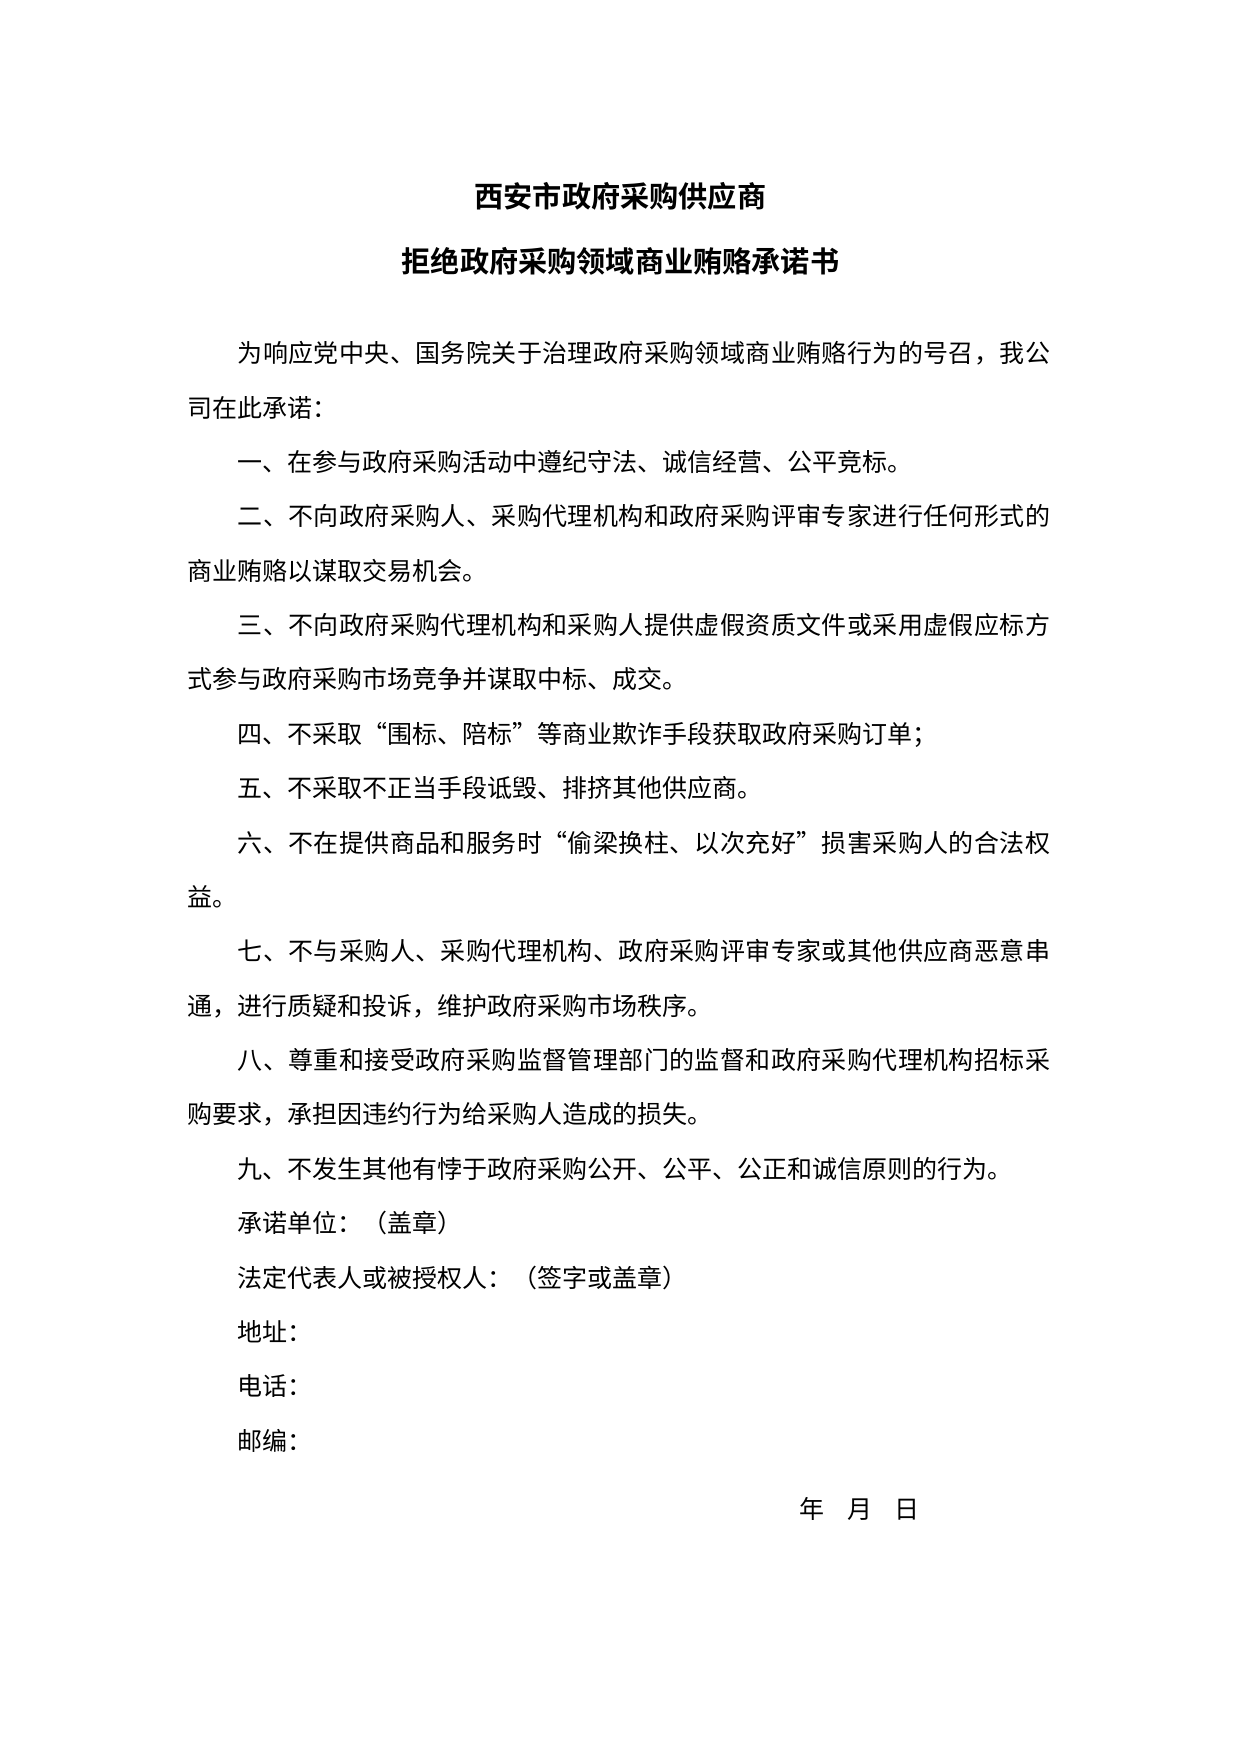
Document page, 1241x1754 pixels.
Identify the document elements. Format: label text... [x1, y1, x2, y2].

text 一、在参与政府采购活动中遵纪守法、诚信经营、公平竞标。 [187, 442, 1053, 479]
text 承诺单位：（盖章） [238, 1204, 1053, 1240]
text 拒绝政府采购领域商业贿赂承诺书 [187, 227, 1053, 292]
text 邮编： [238, 1421, 1053, 1457]
text 西安市政府采购供应商 [187, 162, 1053, 227]
text 六、不在提供商品和服务时“偷梁换柱、以次充好”损害采购人的合法权益。 [187, 823, 1053, 914]
text 年 月 日 [187, 1476, 1053, 1541]
text 二、不向政府采购人、采购代理机构和政府采购评审专家进行任何形式的商业贿赂以谋取交易机会。 [187, 497, 1053, 587]
text 五、不采取不正当手段诋毁、排挤其他供应商。 [187, 769, 1053, 805]
text 九、不发生其他有悖于政府采购公开、公平、公正和诚信原则的行为。 [187, 1149, 1053, 1186]
text 三、不向政府采购代理机构和采购人提供虚假资质文件或采用虚假应标方式参与政府采购市场竞争并谋取中标、成交。 [187, 606, 1053, 696]
text 电话： [238, 1367, 1053, 1403]
text 四、不采取“围标、陪标”等商业欺诈手段获取政府采购订单； [187, 714, 1053, 751]
text 法定代表人或被授权人：（签字或盖章） [238, 1258, 1053, 1294]
text 地址： [238, 1312, 1053, 1349]
text 八、尊重和接受政府采购监督管理部门的监督和政府采购代理机构招标采购要求，承担因违约行为给采购人造成的损失。 [187, 1041, 1053, 1131]
text 为响应党中央、国务院关于治理政府采购领域商业贿赂行为的号召，我公司在此承诺： [187, 334, 1053, 424]
text 七、不与采购人、采购代理机构、政府采购评审专家或其他供应商恶意串通，进行质疑和投诉，维护政府采购市场秩序。 [187, 932, 1053, 1022]
